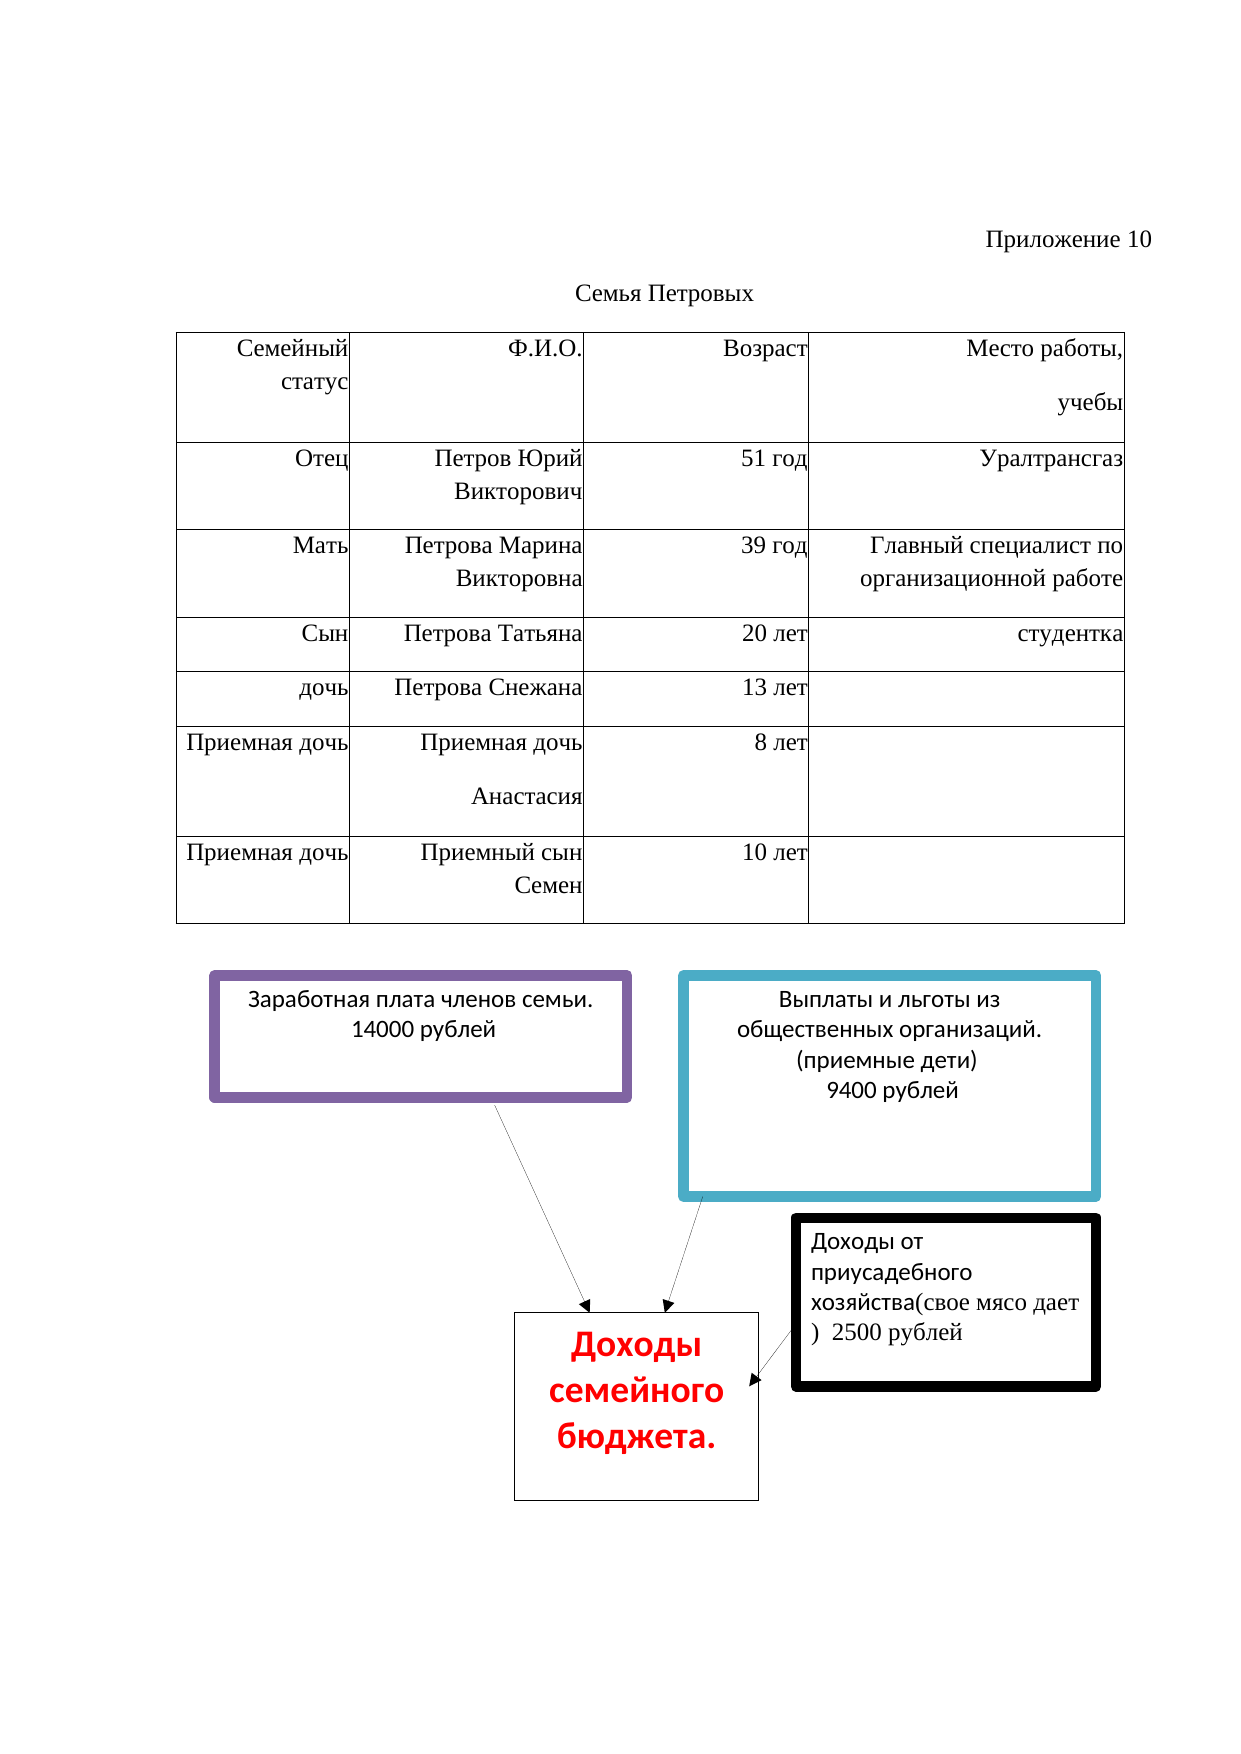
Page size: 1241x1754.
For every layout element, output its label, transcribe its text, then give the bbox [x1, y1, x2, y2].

table_cell дочь [177, 672, 349, 726]
text Приложение 10 [177, 224, 1152, 253]
table_cell Приемная дочь [177, 727, 349, 836]
table_header Ф.И.О. [350, 333, 583, 442]
table_cell Отец [177, 443, 349, 529]
table_cell [809, 727, 1124, 836]
table_cell Петрова Марина Викторовна [350, 530, 583, 617]
table_cell Уралтрансгаз [809, 443, 1124, 529]
table_cell Приемная дочь [177, 837, 349, 923]
table_header Семейный статус [177, 333, 349, 442]
table_cell 20 лет [584, 618, 808, 671]
table_header Возраст [584, 333, 808, 442]
table_cell Приемный сын Семен [350, 837, 583, 923]
table_header Место работы, учебы [809, 333, 1124, 442]
table_cell Мать [177, 530, 349, 617]
table_cell Главный специалист по организационной работе [809, 530, 1124, 617]
table_cell Петров Юрий Викторович [350, 443, 583, 529]
table_cell Петрова Татьяна [350, 618, 583, 671]
table_cell 51 год [584, 443, 808, 529]
table_cell [809, 672, 1124, 726]
text Семья Петровых [177, 278, 1152, 307]
table_cell 39 год [584, 530, 808, 617]
table_cell студентка [809, 618, 1124, 671]
table_cell 13 лет [584, 672, 808, 726]
table_cell [809, 837, 1124, 923]
table_cell Приемная дочь Анастасия [350, 727, 583, 836]
table_cell 10 лет [584, 837, 808, 923]
table_cell Сын [177, 618, 349, 671]
table_cell Петрова Снежана [350, 672, 583, 726]
table_cell 8 лет [584, 727, 808, 836]
